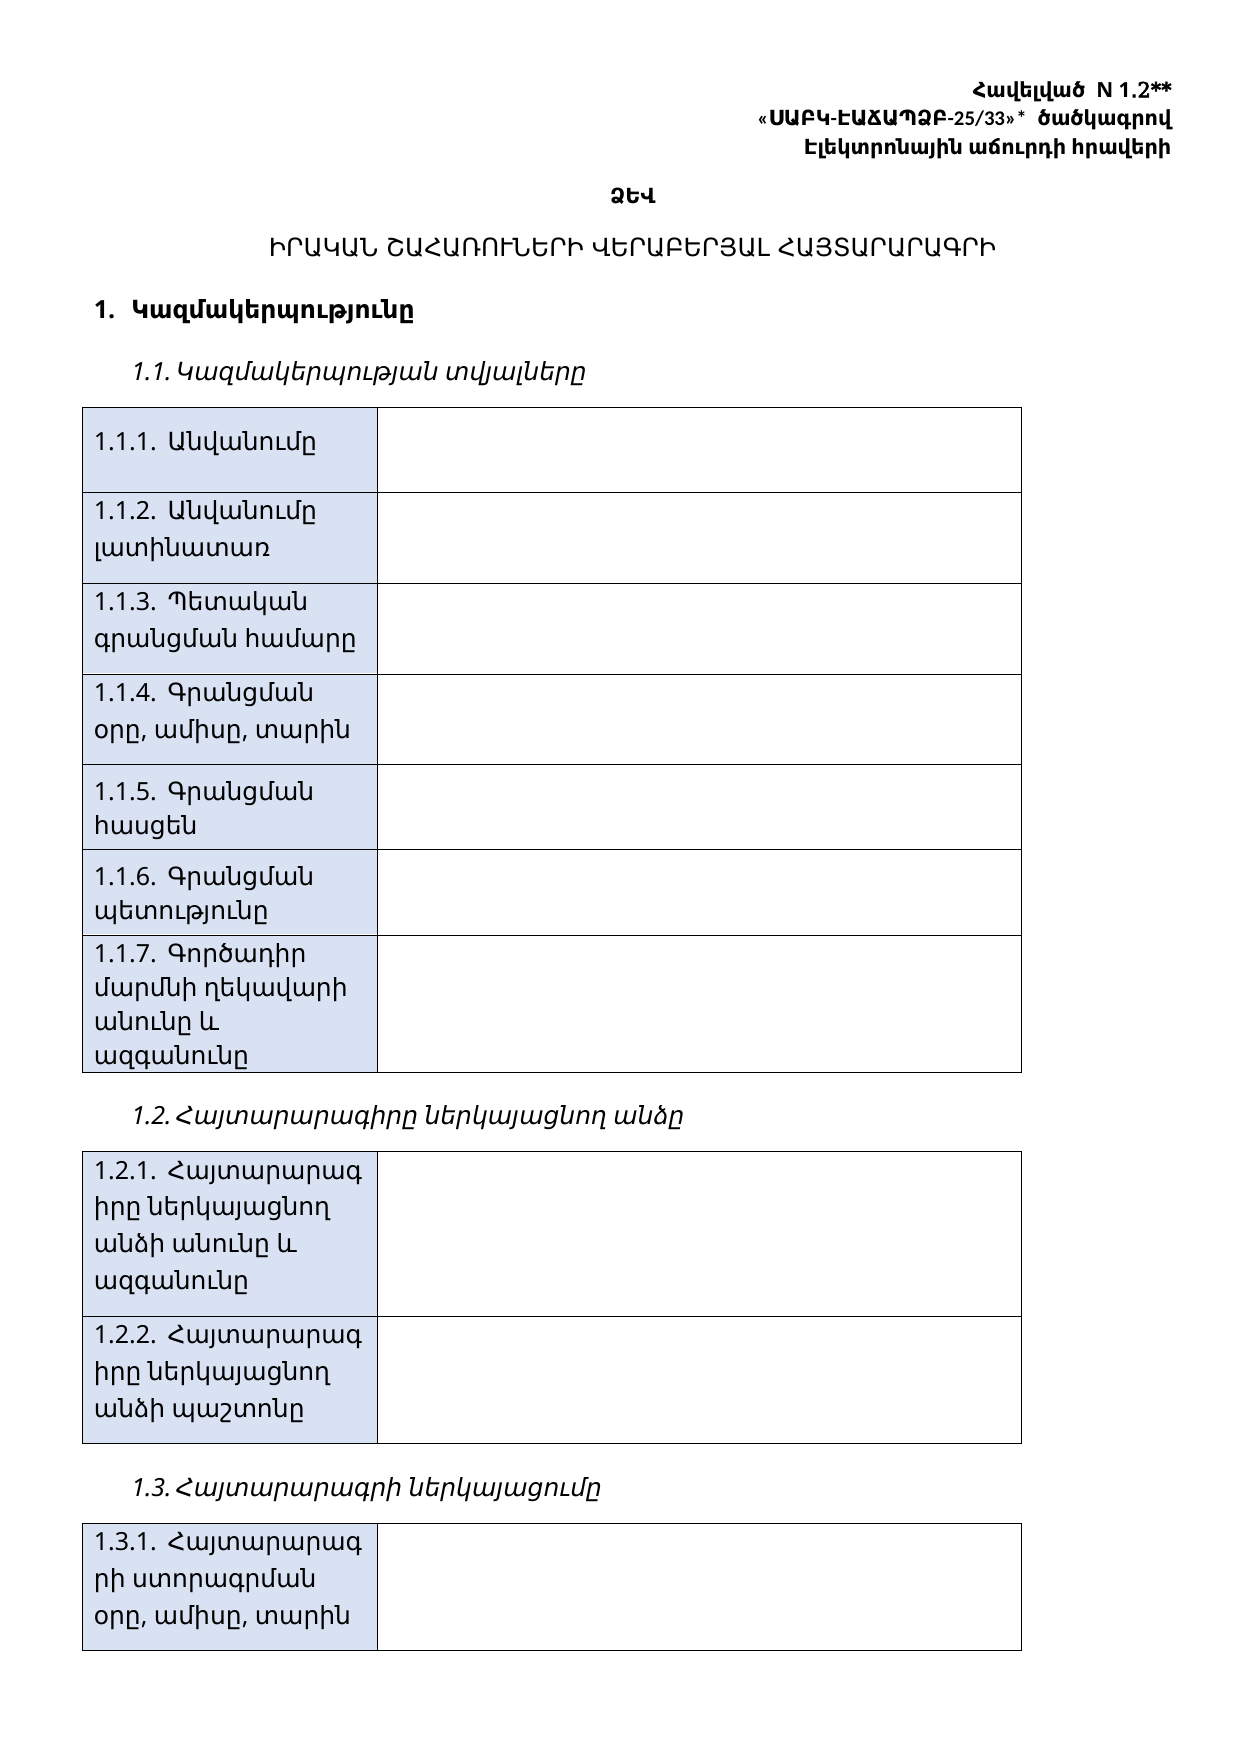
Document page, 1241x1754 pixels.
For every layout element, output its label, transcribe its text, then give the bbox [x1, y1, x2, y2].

table_header Անվանումը [83, 408, 377, 492]
table_header [378, 408, 1021, 492]
table_cell Գրանցման հասցեն [83, 765, 377, 849]
table_cell [378, 1317, 1021, 1443]
table_cell Գրանցման օրը, ամիսը, տարին [83, 675, 377, 764]
list Հայտարարագիրը ներկայացնող անձը [131, 1098, 1171, 1132]
table_cell [378, 850, 1021, 934]
list Կազմակերպությունը [94, 291, 1171, 326]
table_cell Հայտարարագիրը ներկայացնող անձի պաշտոնը [83, 1317, 377, 1443]
text «ՍԱԲԿ-ԷԱՃԱՊՁԲ-25/33»* ծածկագրով [94, 103, 1171, 132]
text Էլեկտրոնային աճուրդի հրավերի [94, 132, 1171, 160]
table_cell [378, 675, 1021, 764]
text ՁԵՎ [94, 184, 1171, 209]
table_cell Անվանումը լատինատառ [83, 493, 377, 583]
table_header [378, 1152, 1021, 1316]
list Կազմակերպության տվյալները [131, 353, 1171, 387]
table_cell Գրանցման պետությունը [83, 850, 377, 934]
table_cell Գործադիր մարմնի ղեկավարի անունը և ազգանունը [83, 936, 377, 1072]
table_cell [378, 936, 1021, 1072]
table_header Հայտարարագիրը ներկայացնող անձի անունը և ազգանունը [83, 1152, 377, 1316]
table_cell Պետական գրանցման համարը [83, 584, 377, 673]
table_cell [378, 765, 1021, 849]
table_header [378, 1524, 1021, 1650]
table_header Հայտարարագրի ստորագրման օրը, ամիսը, տարին [83, 1524, 377, 1650]
table_cell [378, 493, 1021, 583]
text Հավելված N 1․2** [94, 75, 1171, 103]
text ԻՐԱԿԱՆ ՇԱՀԱՌՈՒՆԵՐԻ ՎԵՐԱԲԵՐՅԱԼ ՀԱՅՏԱՐԱՐԱԳՐԻ [94, 233, 1171, 262]
table_cell [378, 584, 1021, 673]
list Հայտարարագրի ներկայացումը [131, 1469, 1171, 1503]
